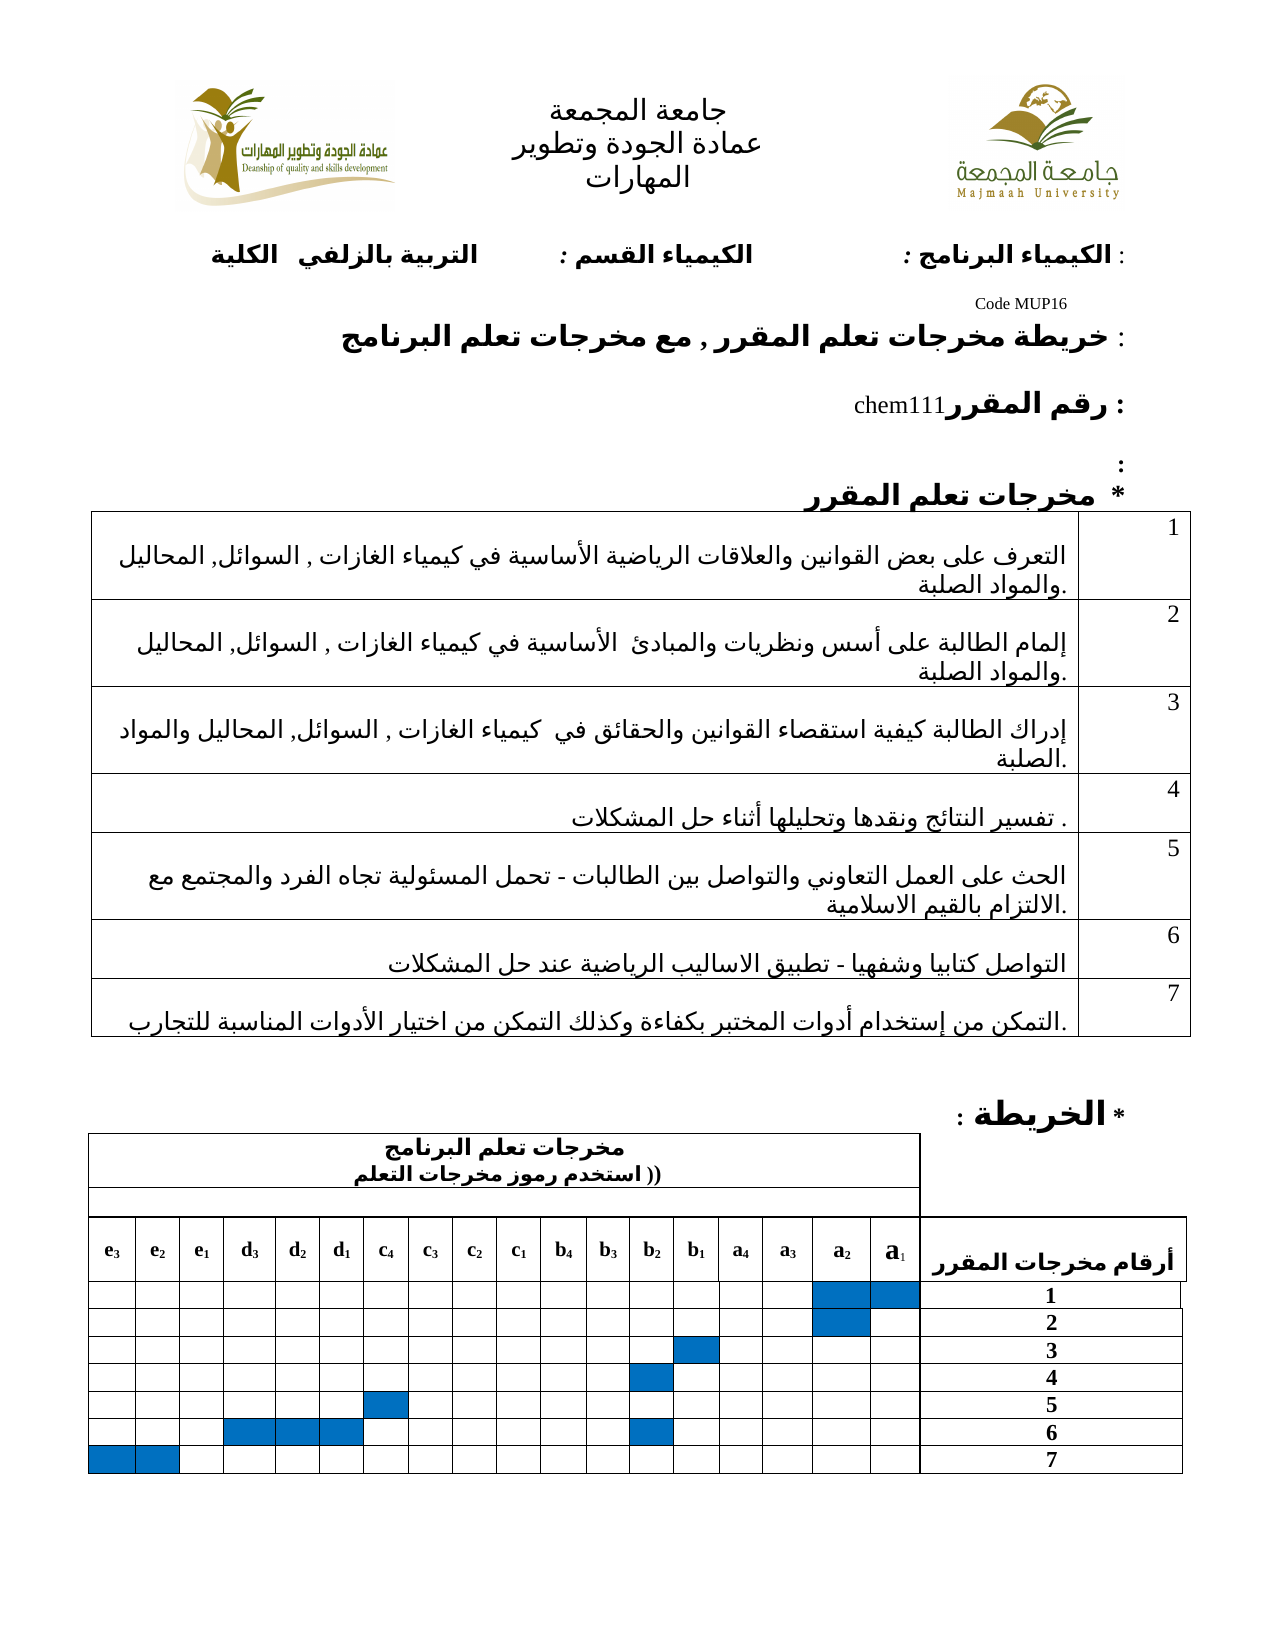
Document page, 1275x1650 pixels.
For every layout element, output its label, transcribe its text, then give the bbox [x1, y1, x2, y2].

table_cell [541, 1309, 586, 1336]
table_cell [224, 1309, 275, 1336]
table_cell [813, 1337, 870, 1363]
table_cell [871, 1419, 919, 1445]
table_cell a1 [871, 1218, 919, 1281]
table_cell [89, 1446, 135, 1473]
table_cell [364, 1446, 408, 1473]
table_cell [720, 1337, 762, 1363]
table_cell [720, 1282, 762, 1308]
table_cell [89, 1419, 135, 1445]
table_cell [674, 1392, 719, 1418]
table_cell [871, 1446, 919, 1473]
table_cell [871, 1392, 919, 1418]
table_cell e1 [180, 1218, 223, 1281]
table_cell c4 [364, 1218, 408, 1281]
table_cell [541, 1282, 586, 1308]
table_cell [409, 1309, 452, 1336]
table_cell [224, 1392, 275, 1418]
table_cell التمكن من إستخدام أدوات المختبر بكفاءة وكذلك التمكن من اختيار الأدوات المناسبة للتجارب. [92, 979, 1078, 1036]
table_cell [497, 1446, 540, 1473]
table_cell [453, 1282, 496, 1308]
table_cell [497, 1419, 540, 1445]
table_cell b3 [587, 1218, 629, 1281]
table_cell [224, 1282, 275, 1308]
table_cell a4 [719, 1218, 762, 1281]
table_cell 5 [1079, 833, 1190, 919]
table_cell [587, 1337, 629, 1363]
table_cell [136, 1364, 179, 1391]
table_cell [587, 1309, 629, 1336]
table_cell التواصل كتابيا وشفهيا - تطبيق الاساليب الرياضية عند حل المشكلات [92, 920, 1078, 977]
table_cell [89, 1188, 919, 1216]
table_cell [89, 1282, 135, 1308]
table_cell [453, 1392, 496, 1418]
table_cell [224, 1337, 275, 1363]
table_cell [497, 1364, 540, 1391]
table_cell [364, 1337, 408, 1363]
table_cell [674, 1446, 719, 1473]
table_cell [497, 1337, 540, 1363]
table_header التعرف على بعض القوانين والعلاقات الرياضية الأساسية في كيمياء الغازات , السوائل, المحاليل والمواد الصلبة. [92, 512, 1078, 598]
table_cell [497, 1309, 540, 1336]
table_cell [630, 1392, 673, 1418]
table_cell [409, 1446, 452, 1473]
table_cell [453, 1337, 496, 1363]
table_cell [180, 1392, 223, 1418]
table_cell [871, 1364, 919, 1391]
table_cell [541, 1364, 586, 1391]
table_cell a3 [763, 1218, 812, 1281]
table_cell [674, 1337, 719, 1363]
table_cell [630, 1309, 673, 1336]
table_cell [763, 1282, 812, 1308]
table_cell d2 [276, 1218, 319, 1281]
table_cell [136, 1337, 179, 1363]
table_cell [409, 1392, 452, 1418]
table_cell [364, 1419, 408, 1445]
table_cell [630, 1364, 673, 1391]
table_cell [587, 1446, 629, 1473]
table_cell [409, 1364, 452, 1391]
table_cell [674, 1282, 719, 1308]
table_cell 4 [921, 1364, 1182, 1391]
table_cell [813, 1364, 870, 1391]
table_cell [409, 1337, 452, 1363]
table_cell [320, 1337, 363, 1363]
text الكيمياء البرنامج : الكيمياء القسم : التربية بالزلفي الكلية : [150, 240, 1125, 269]
table_cell [320, 1392, 363, 1418]
table_cell [720, 1309, 762, 1336]
subtitle Code MUP16 [975, 294, 1125, 313]
table_cell [763, 1446, 812, 1473]
text خريطة مخرجات تعلم المقرر , مع مخرجات تعلم البرنامج : [150, 319, 1125, 353]
table_cell [136, 1309, 179, 1336]
table_cell [89, 1392, 135, 1418]
table_cell [587, 1282, 629, 1308]
table_cell الحث على العمل التعاوني والتواصل بين الطالبات - تحمل المسئولية تجاه الفرد والمجتمع مع الالتزام بالقيم الاسلامية. [92, 833, 1078, 919]
table_cell c3 [409, 1218, 452, 1281]
table_cell [871, 1309, 919, 1336]
table_cell [136, 1392, 179, 1418]
table_cell 4 [1079, 774, 1190, 832]
table_cell [409, 1419, 452, 1445]
table_cell [587, 1392, 629, 1418]
table_cell 3 [921, 1337, 1182, 1363]
table_cell [763, 1337, 812, 1363]
table_cell [674, 1364, 719, 1391]
table_cell [630, 1419, 673, 1445]
text : الخريطة * [150, 1094, 1125, 1133]
table_cell تفسير النتائج ونقدها وتحليلها أثناء حل المشكلات . [92, 774, 1078, 832]
table_cell 5 [921, 1392, 1182, 1418]
table_cell [453, 1309, 496, 1336]
table_cell [320, 1282, 363, 1308]
table_cell [180, 1364, 223, 1391]
table_cell d3 [224, 1218, 275, 1281]
table_cell 1 [921, 1282, 1180, 1308]
table_header 1 [1079, 512, 1190, 598]
table_cell [541, 1419, 586, 1445]
table_header مخرجات تعلم البرنامج استخدم رموز مخرجات التعلم )) [89, 1134, 919, 1187]
text :مخرجات تعلم المقرر * [150, 449, 1125, 511]
table_cell [180, 1419, 223, 1445]
table_cell [364, 1392, 408, 1418]
table_cell [630, 1337, 673, 1363]
table_cell [276, 1282, 319, 1308]
table_cell [674, 1309, 719, 1336]
table_cell [871, 1337, 919, 1363]
table_cell [320, 1364, 363, 1391]
table_cell [276, 1309, 319, 1336]
table_cell [320, 1419, 363, 1445]
text chem111رقم المقرر : [150, 387, 1125, 420]
table_cell [497, 1392, 540, 1418]
table_cell [224, 1446, 275, 1473]
table_cell [497, 1282, 540, 1308]
table_cell [89, 1309, 135, 1336]
table_cell [89, 1364, 135, 1391]
table_cell [364, 1364, 408, 1391]
table_cell [453, 1419, 496, 1445]
table_cell [276, 1446, 319, 1473]
table_cell [720, 1364, 762, 1391]
table_cell [763, 1309, 812, 1336]
table_cell [89, 1337, 135, 1363]
table_cell 6 [1079, 920, 1190, 977]
table_cell [180, 1309, 223, 1336]
table_cell [180, 1446, 223, 1473]
table_cell إلمام الطالبة على أسس ونظريات والمبادئ الأساسية في كيمياء الغازات , السوائل, المحاليل والمواد الصلبة. [92, 600, 1078, 686]
table_cell d1 [320, 1218, 363, 1281]
table_cell [720, 1419, 762, 1445]
table_cell [541, 1337, 586, 1363]
table_cell 3 [1079, 687, 1190, 773]
table_cell [720, 1446, 762, 1473]
table_cell [813, 1419, 870, 1445]
table_cell 6 [921, 1419, 1182, 1445]
table_cell [541, 1446, 586, 1473]
table_cell [320, 1446, 363, 1473]
table_cell [136, 1446, 179, 1473]
table_cell [409, 1282, 452, 1308]
table_cell [720, 1392, 762, 1418]
table_cell [224, 1364, 275, 1391]
table_cell [541, 1392, 586, 1418]
table_cell [587, 1419, 629, 1445]
table_cell [674, 1419, 719, 1445]
table_cell [871, 1282, 919, 1308]
table_cell 2 [1079, 600, 1190, 686]
table_cell [630, 1282, 673, 1308]
table_cell [276, 1364, 319, 1391]
table_cell [813, 1309, 870, 1336]
table_cell [364, 1282, 408, 1308]
table_cell b1 [674, 1218, 718, 1281]
table_cell [276, 1392, 319, 1418]
table_cell b2 [630, 1218, 673, 1281]
table_cell c2 [453, 1218, 496, 1281]
table_cell [136, 1282, 179, 1308]
table_cell [763, 1419, 812, 1445]
table_cell a2 [813, 1218, 870, 1281]
table_cell [453, 1364, 496, 1391]
table_cell [763, 1392, 812, 1418]
table_cell [320, 1309, 363, 1336]
table_cell [364, 1309, 408, 1336]
table_cell e3 [89, 1218, 135, 1281]
table_cell أرقام مخرجات المقرر [921, 1218, 1186, 1281]
table_cell [180, 1337, 223, 1363]
table_cell b4 [541, 1218, 586, 1281]
picture [948, 75, 1125, 211]
table_cell [276, 1419, 319, 1445]
table_cell e2 [136, 1218, 179, 1281]
table_cell 7 [1079, 979, 1190, 1036]
table_cell 2 [921, 1309, 1182, 1336]
table_cell إدراك الطالبة كيفية استقصاء القوانين والحقائق في كيمياء الغازات , السوائل, المحاليل والمواد الصلبة. [92, 687, 1078, 773]
table_cell [136, 1419, 179, 1445]
table_cell [453, 1446, 496, 1473]
table_cell [813, 1282, 870, 1308]
table_cell [180, 1282, 223, 1308]
table_cell [813, 1446, 870, 1473]
table_cell [587, 1364, 629, 1391]
table_cell [763, 1364, 812, 1391]
table_cell [813, 1392, 870, 1418]
table_cell c1 [497, 1218, 540, 1281]
table_cell 7 [921, 1446, 1182, 1473]
table_cell [276, 1337, 319, 1363]
table_cell [630, 1446, 673, 1473]
table_cell [224, 1419, 275, 1445]
